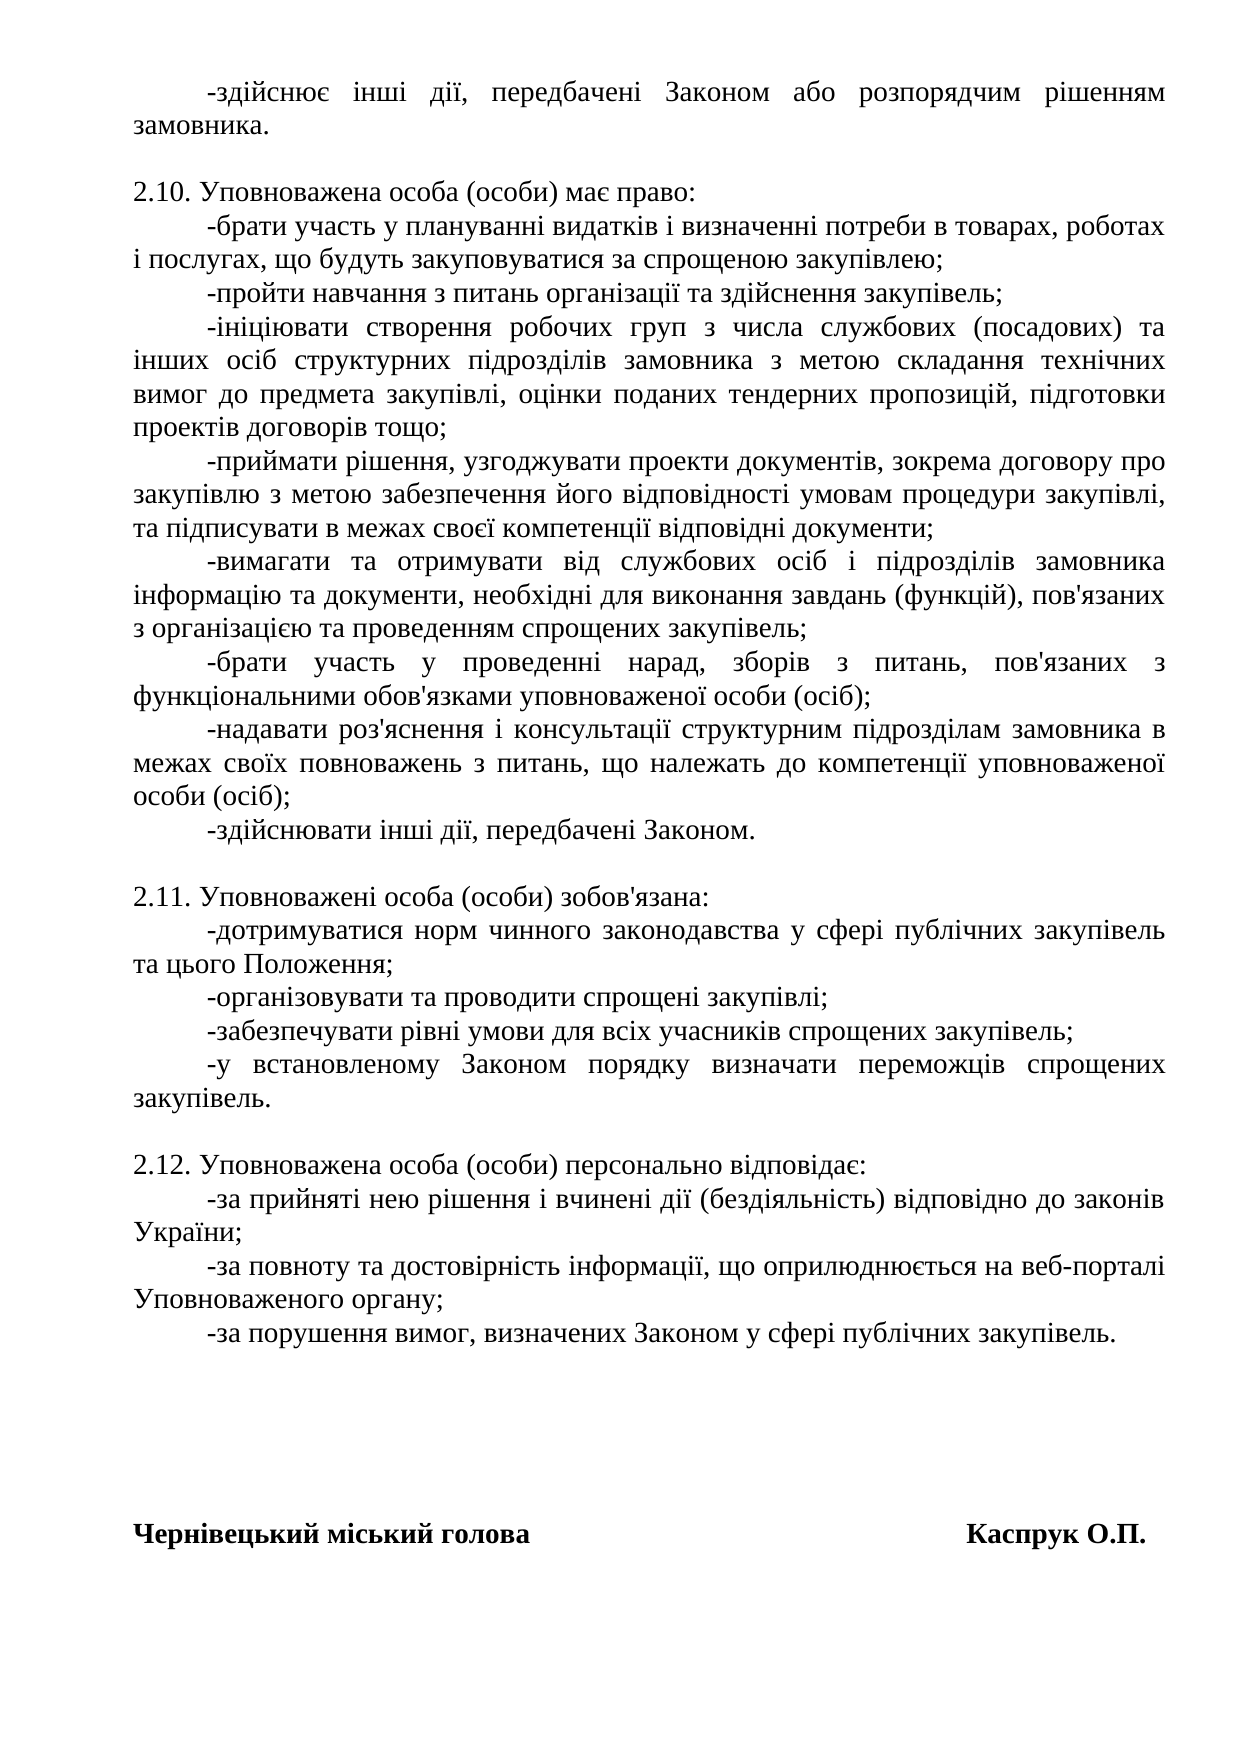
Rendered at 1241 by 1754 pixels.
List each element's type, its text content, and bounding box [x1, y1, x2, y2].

text -надавати роз'яснення і консультації структурним підрозділам замовника в межах своїх повноважень з питань, що належать до компетенції уповноваженої особи (осіб); [133, 711, 1167, 812]
text -приймати рішення, узгоджувати проекти документів, зокрема договору про закупівлю з метою забезпечення його відповідності умовам процедури закупівлі, та підписувати в межах своєї компетенції відповідні документи; [133, 443, 1167, 543]
text -за порушення вимог, визначених Законом у сфері публічних закупівель. [133, 1315, 1167, 1348]
text 2.11. Уповноважені особа (особи) зобов'язана: [133, 879, 1167, 912]
text -пройти навчання з питань організації та здійснення закупівель; [133, 275, 1167, 309]
text Чернівецький міський голова Каспрук О.П. [133, 1516, 1167, 1550]
text -брати участь у проведенні нарад, зборів з питань, пов'язаних з функціональними обов'язками уповноваженої особи (осіб); [133, 644, 1167, 711]
text -здійснює інші дії, передбачені Законом або розпорядчим рішенням замовника. [133, 74, 1167, 141]
text -забезпечувати рівні умови для всіх учасників спрощених закупівель; [133, 1013, 1167, 1047]
text -вимагати та отримувати від службових осіб і підрозділів замовника інформацію та документи, необхідні для виконання завдань (функцій), пов'язаних з організацією та проведенням спрощених закупівель; [133, 543, 1167, 644]
text -дотримуватися норм чинного законодавства у сфері публічних закупівель та цього Положення; [133, 912, 1167, 979]
text -у встановленому Законом порядку визначати переможців спрощених закупівель. [133, 1047, 1167, 1114]
text 2.10. Уповноважена особа (особи) має право: [133, 174, 1167, 208]
text -ініціювати створення робочих груп з числа службових (посадових) та інших осіб структурних підрозділів замовника з метою складання технічних вимог до предмета закупівлі, оцінки поданих тендерних пропозицій, підготовки проектів договорів тощо; [133, 309, 1167, 443]
text -брати участь у плануванні видатків і визначенні потреби в товарах, роботах і послугах, що будуть закуповуватися за спрощеною закупівлею; [133, 208, 1167, 275]
text -за повноту та достовірність інформації, що оприлюднюється на веб-порталі Уповноваженого органу; [133, 1248, 1167, 1315]
text -здійснювати інші дії, передбачені Законом. [133, 812, 1167, 845]
text 2.12. Уповноважена особа (особи) персонально відповідає: [133, 1147, 1167, 1181]
text -організовувати та проводити спрощені закупівлі; [133, 979, 1167, 1013]
text -за прийняті нею рішення і вчинені дії (бездіяльність) відповідно до законів України; [133, 1181, 1167, 1248]
